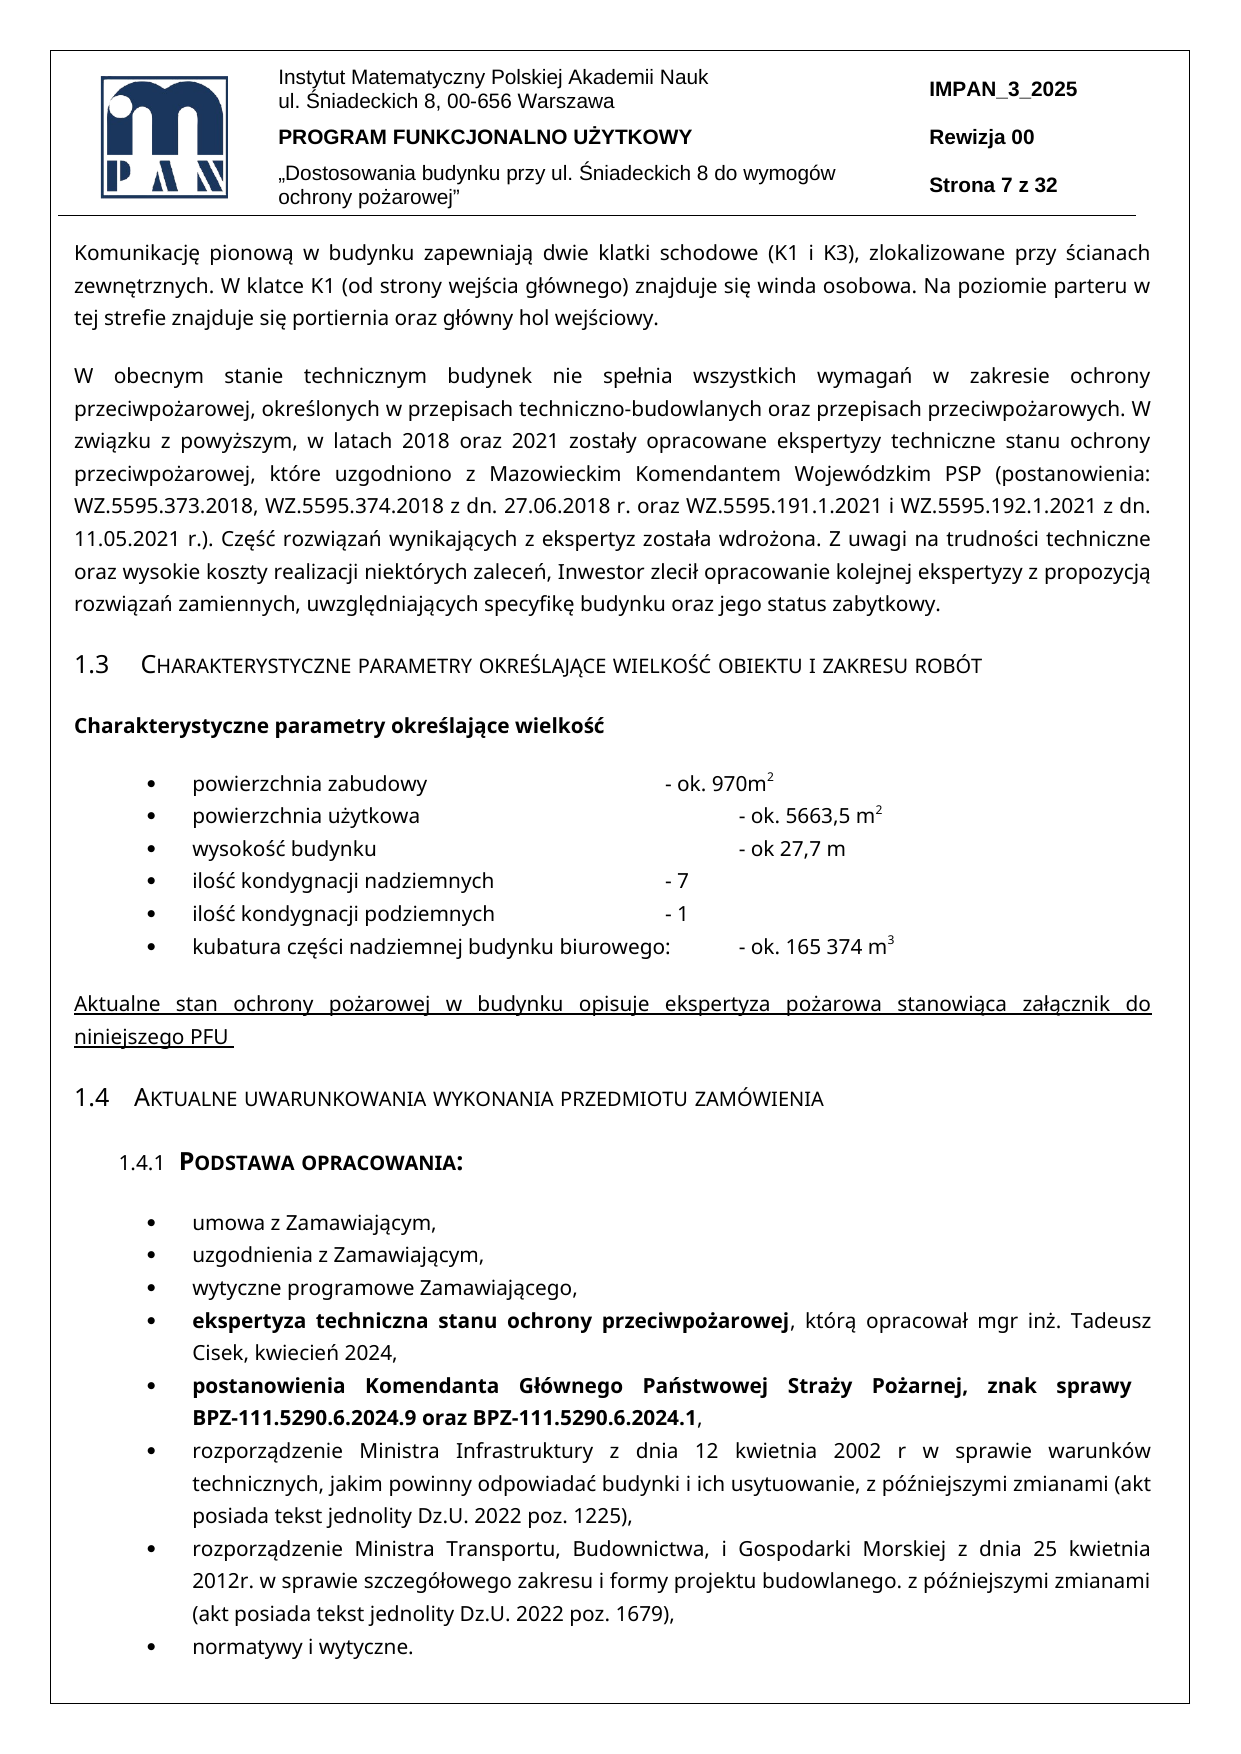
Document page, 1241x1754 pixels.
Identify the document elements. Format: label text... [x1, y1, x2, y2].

list rozporządzenie Ministra Infrastruktury z dnia 12 kwietnia 2002 r w sprawie warunków technicznych, jakim powinny odpowiadać budynki i ich usytuowanie, z późniejszymi zmianami (akt posiada tekst jednolity Dz.U. 2022 poz. 1225), [148, 1436, 1152, 1530]
picture [100, 73, 228, 201]
list kubatura części nadziemnej budynku biurowego: - ok. 165 374 m3 [148, 932, 1152, 960]
list uzgodnienia z Zamawiającym, [148, 1241, 1152, 1269]
list powierzchnia użytkowa - ok. 5663,5 m2 [148, 801, 1152, 830]
subtitle Aktualne uwarunkowania wykonania przedmiotu zamówienia [74, 1079, 1152, 1114]
list umowa z Zamawiającym, [148, 1208, 1152, 1236]
list wysokość budynku - ok 27,7 m [148, 834, 1152, 862]
list normatywy i wytyczne. [148, 1632, 1152, 1660]
text Komunikację pionową w budynku zapewniają dwie klatki schodowe (K1 i K3), zlokalizowane przy ścianach zewnętrznych. W klatce K1 (od strony wejścia głównego) znajduje się winda osobowa. Na poziomie parteru w tej strefie znajduje się portiernia oraz główny hol wejściowy. [74, 238, 1152, 332]
text Charakterystyczne parametry określające wielkość [74, 711, 1152, 739]
subtitle Charakterystyczne parametry określające wielkość obiektu i zakresu robót [74, 647, 1152, 681]
text Aktualne stan ochrony pożarowej w budynku opisuje ekspertyza pożarowa stanowiąca załącznik do niniejszego PFU [74, 989, 1152, 1013]
list powierzchnia zabudowy - ok. 970m2 [148, 769, 1152, 797]
list rozporządzenie Ministra Transportu, Budownictwa, i Gospodarki Morskiej z dnia 25 kwietnia 2012r. w sprawie szczegółowego zakresu i formy projektu budowlanego. z późniejszymi zmianami (akt posiada tekst jednolity Dz.U. 2022 poz. 1679), [148, 1534, 1152, 1628]
list ilość kondygnacji nadziemnych - 7 [148, 867, 1152, 895]
text W obecnym stanie technicznym budynek nie spełnia wszystkich wymagań w zakresie ochrony przeciwpożarowej, określonych w przepisach techniczno-budowlanych oraz przepisach przeciwpożarowych. W związku z powyższym, w latach 2018 oraz 2021 zostały opracowane ekspertyzy techniczne stanu ochrony przeciwpożarowej, które uzgodniono z Mazowieckim Komendantem Wojewódzkim PSP (postanowienia: WZ.5595.373.2018, WZ.5595.374.2018 z dn. 27.06.2018 r. oraz WZ.5595.191.1.2021 i WZ.5595.192.1.2021 z dn. 11.05.2021 r.). Część rozwiązań wynikających z ekspertyz została wdrożona. Z uwagi na trudności techniczne oraz wysokie koszty realizacji niektórych zaleceń, Inwestor zlecił opracowanie kolejnej ekspertyzy z propozycją rozwiązań zamiennych, uwzględniających specyfikę budynku oraz jego status zabytkowy. [74, 361, 1152, 618]
text Aktualne stan ochrony pożarowej w budynku opisuje ekspertyza pożarowa stanowiąca załącznik do niniejszego PFU [74, 1015, 1152, 1050]
list wytyczne programowe Zamawiającego, [148, 1273, 1152, 1302]
text Podstawa opracowania: [118, 1144, 1152, 1178]
list ekspertyza techniczna stanu ochrony przeciwpożarowej, którą opracował mgr inż. Tadeusz Cisek, kwiecień 2024, [148, 1306, 1152, 1367]
list postanowienia Komendanta Głównego Państwowej Straży Pożarnej, znak sprawy BPZ-111.5290.6.2024.9 oraz BPZ-111.5290.6.2024.1, [148, 1371, 1152, 1432]
list ilość kondygnacji podziemnych - 1 [148, 899, 1152, 928]
